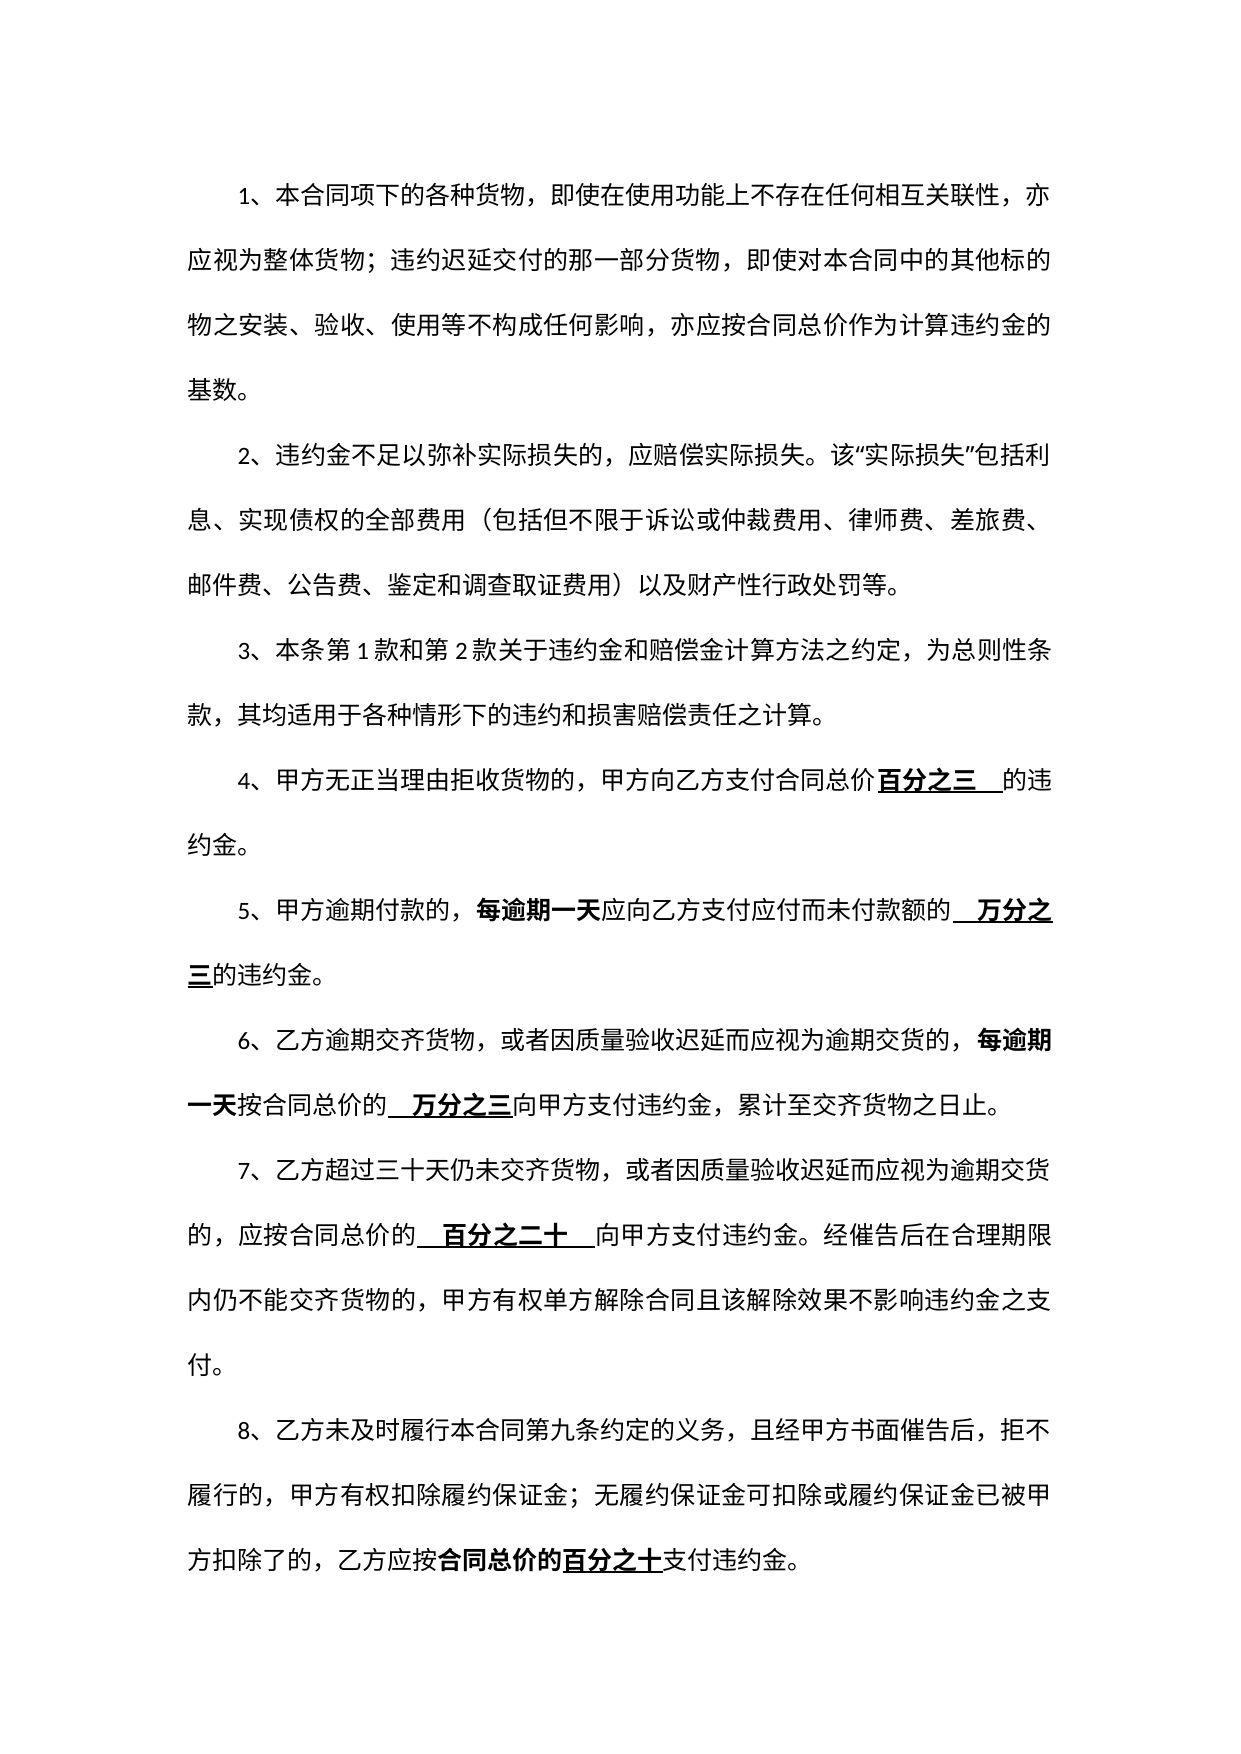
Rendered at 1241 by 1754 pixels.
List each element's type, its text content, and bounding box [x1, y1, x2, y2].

text 4、甲方无正当理由拒收货物的，甲方向乙方支付合同总价百分之三 的违约金。 [187, 747, 1053, 877]
text 7、乙方超过三十天仍未交齐货物，或者因质量验收迟延而应视为逾期交货的，应按合同总价的 百分之二十 向甲方支付违约金。经催告后在合理期限内仍不能交齐货物的，甲方有权单方解除合同且该解除效果不影响违约金之支付。 [187, 1137, 1053, 1397]
text 8、乙方未及时履行本合同第九条约定的义务，且经甲方书面催告后，拒不履行的，甲方有权扣除履约保证金；无履约保证金可扣除或履约保证金已被甲方扣除了的，乙方应按合同总价的百分之十支付违约金。 [187, 1397, 1053, 1592]
text 1、本合同项下的各种货物，即使在使用功能上不存在任何相互关联性，亦应视为整体货物；违约迟延交付的那一部分货物，即使对本合同中的其他标的物之安装、验收、使用等不构成任何影响，亦应按合同总价作为计算违约金的基数。 [187, 162, 1053, 422]
text 6、乙方逾期交齐货物，或者因质量验收迟延而应视为逾期交货的，每逾期一天按合同总价的 万分之三向甲方支付违约金，累计至交齐货物之日止。 [187, 1007, 1053, 1137]
text 5、甲方逾期付款的，每逾期一天应向乙方支付应付而未付款额的 万分之三的违约金。 [187, 877, 1053, 1007]
text 3、本条第1款和第2款关于违约金和赔偿金计算方法之约定，为总则性条款，其均适用于各种情形下的违约和损害赔偿责任之计算。 [187, 617, 1053, 747]
text 2、违约金不足以弥补实际损失的，应赔偿实际损失。该“实际损失”包括利息、实现债权的全部费用（包括但不限于诉讼或仲裁费用、律师费、差旅费、邮件费、公告费、鉴定和调查取证费用）以及财产性行政处罚等。 [187, 422, 1053, 617]
